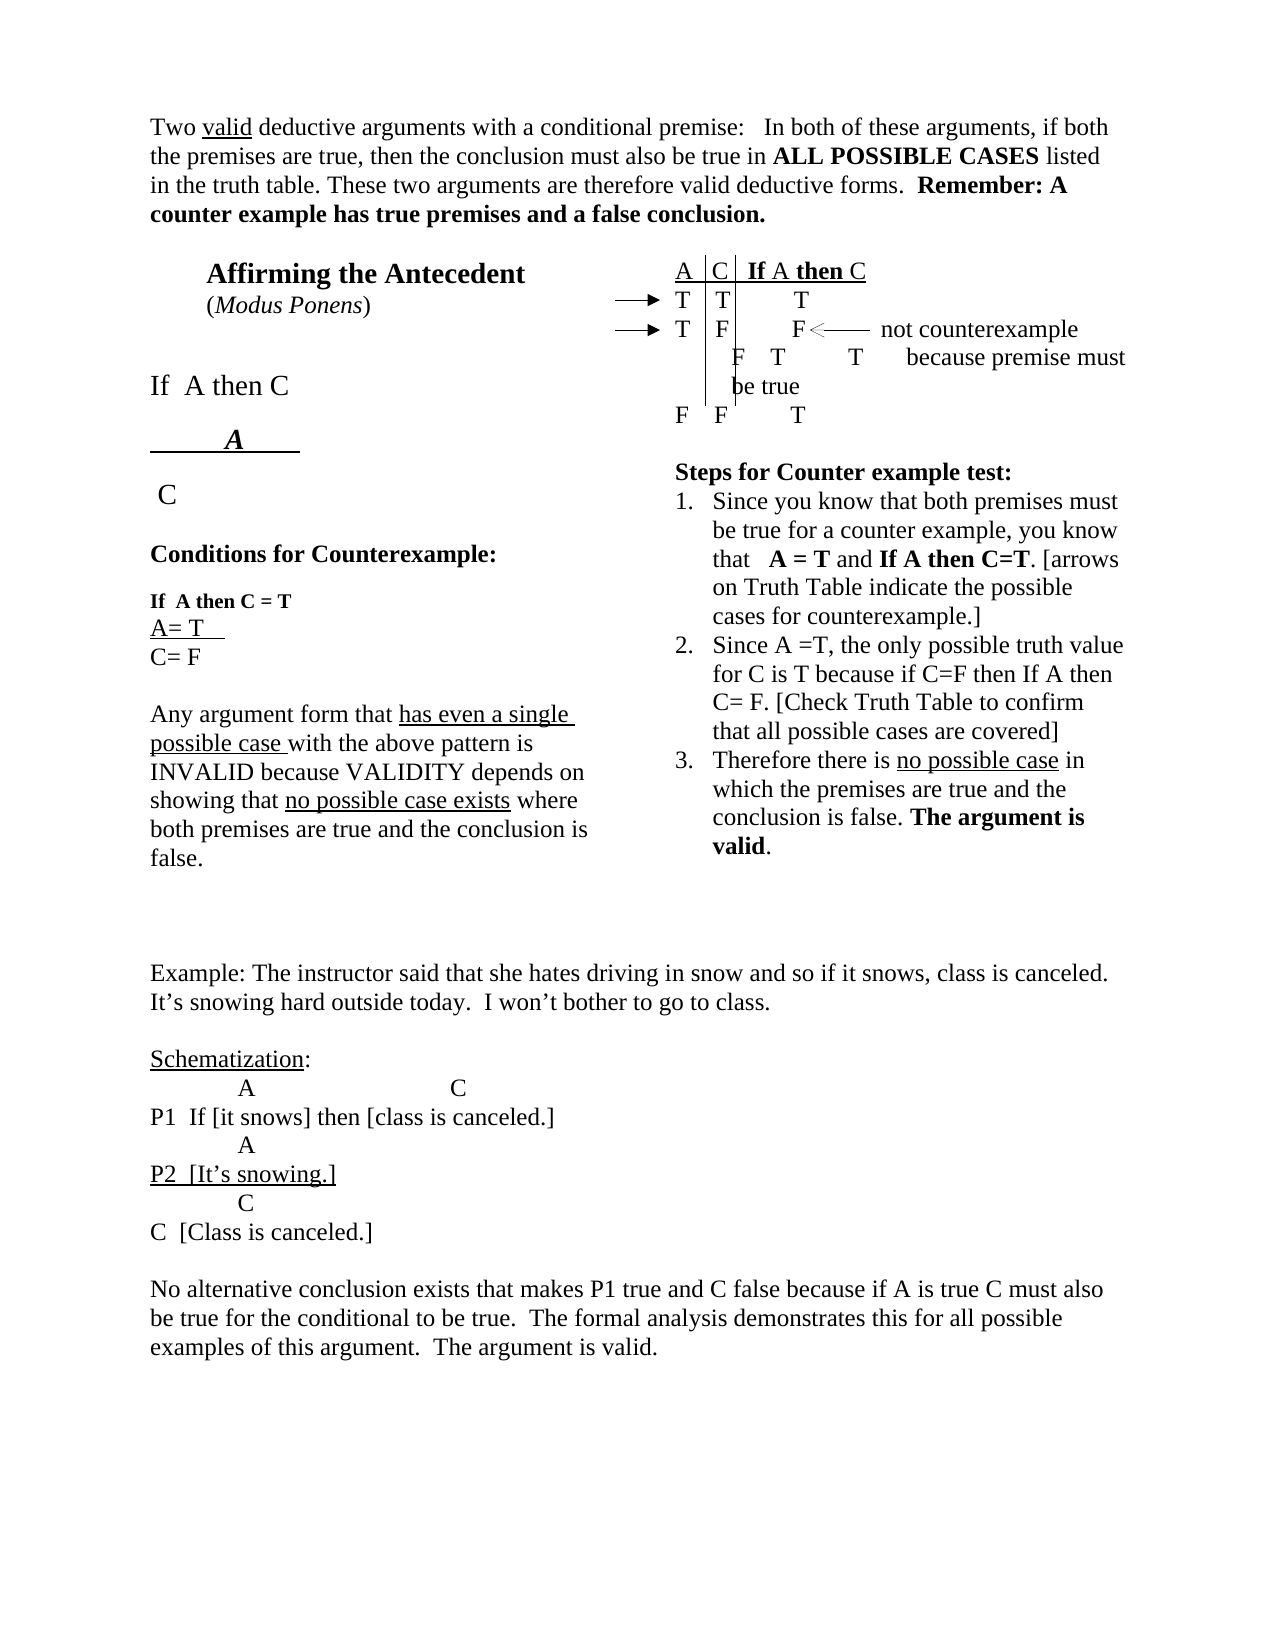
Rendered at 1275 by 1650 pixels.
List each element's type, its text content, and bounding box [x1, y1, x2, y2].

text T T T [675, 285, 705, 314]
subtitle C [150, 477, 600, 510]
subtitle A [150, 422, 600, 456]
text P1 If [it snows] then [class is canceled.] [150, 1102, 1125, 1130]
text A C If A then C [736, 256, 1125, 285]
text C= F [150, 642, 600, 670]
text A [150, 1130, 1125, 1159]
text No alternative conclusion exists that makes P1 true and C false because if A is true C must also be true for the conditional to be true. The formal analysis demonstrates this for all possible examples of this argument. The argument is valid. [150, 1274, 1125, 1360]
text P2 [It’s snowing.] [150, 1159, 1125, 1188]
subtitle F F T [675, 400, 1125, 429]
text Example: The instructor said that she hates driving in snow and so if it snows, class is canceled. It’s snowing hard outside today. I won’t bother to go to class. [150, 958, 1125, 1015]
list Since A =T, the only possible truth value for C is T because if C=F then If A then C= F. [Check Truth Table to confirm that all possible cases are covered] [675, 630, 1125, 745]
text Steps for Counter example test: [675, 457, 1125, 486]
subtitle If A then C = T [150, 589, 600, 613]
subtitle Affirming the Antecedent [206, 256, 600, 290]
text A= T [150, 613, 600, 642]
text C [Class is canceled.] [150, 1217, 1125, 1245]
text T T T [736, 285, 1125, 314]
text Conditions for Counterexample: [150, 539, 600, 568]
subtitle (Modus Ponens) [206, 290, 600, 318]
text T T T [706, 285, 735, 314]
list Since you know that both premises must be true for a counter example, you know that A = T and If A then C=T. [arrows on Truth Table indicate the possible cases for counterexample.] [675, 486, 1125, 630]
text A C [150, 1073, 1125, 1102]
text Schematization: [150, 1044, 1125, 1073]
text Any argument form that has even a single possible case with the above pattern is INVALID because VALIDITY depends on showing that no possible case exists where both premises are true and the conclusion is false. [150, 699, 600, 872]
list Therefore there is no possible case in which the premises are true and the conclusion is false. The argument is valid. [675, 745, 1125, 860]
text C [150, 1188, 1125, 1217]
text T F F not counterexample [736, 314, 1125, 342]
subtitle If A then C [150, 368, 600, 402]
text Two valid deductive arguments with a conditional premise: In both of these arguments, if both the premises are true, then the conclusion must also be true in ALL POSSIBLE CASES listed in the truth table. These two arguments are therefore valid deductive forms. Remember: A counter example has true premises and a false conclusion. [150, 112, 1125, 227]
text F T T because premise must be true [736, 342, 1153, 400]
